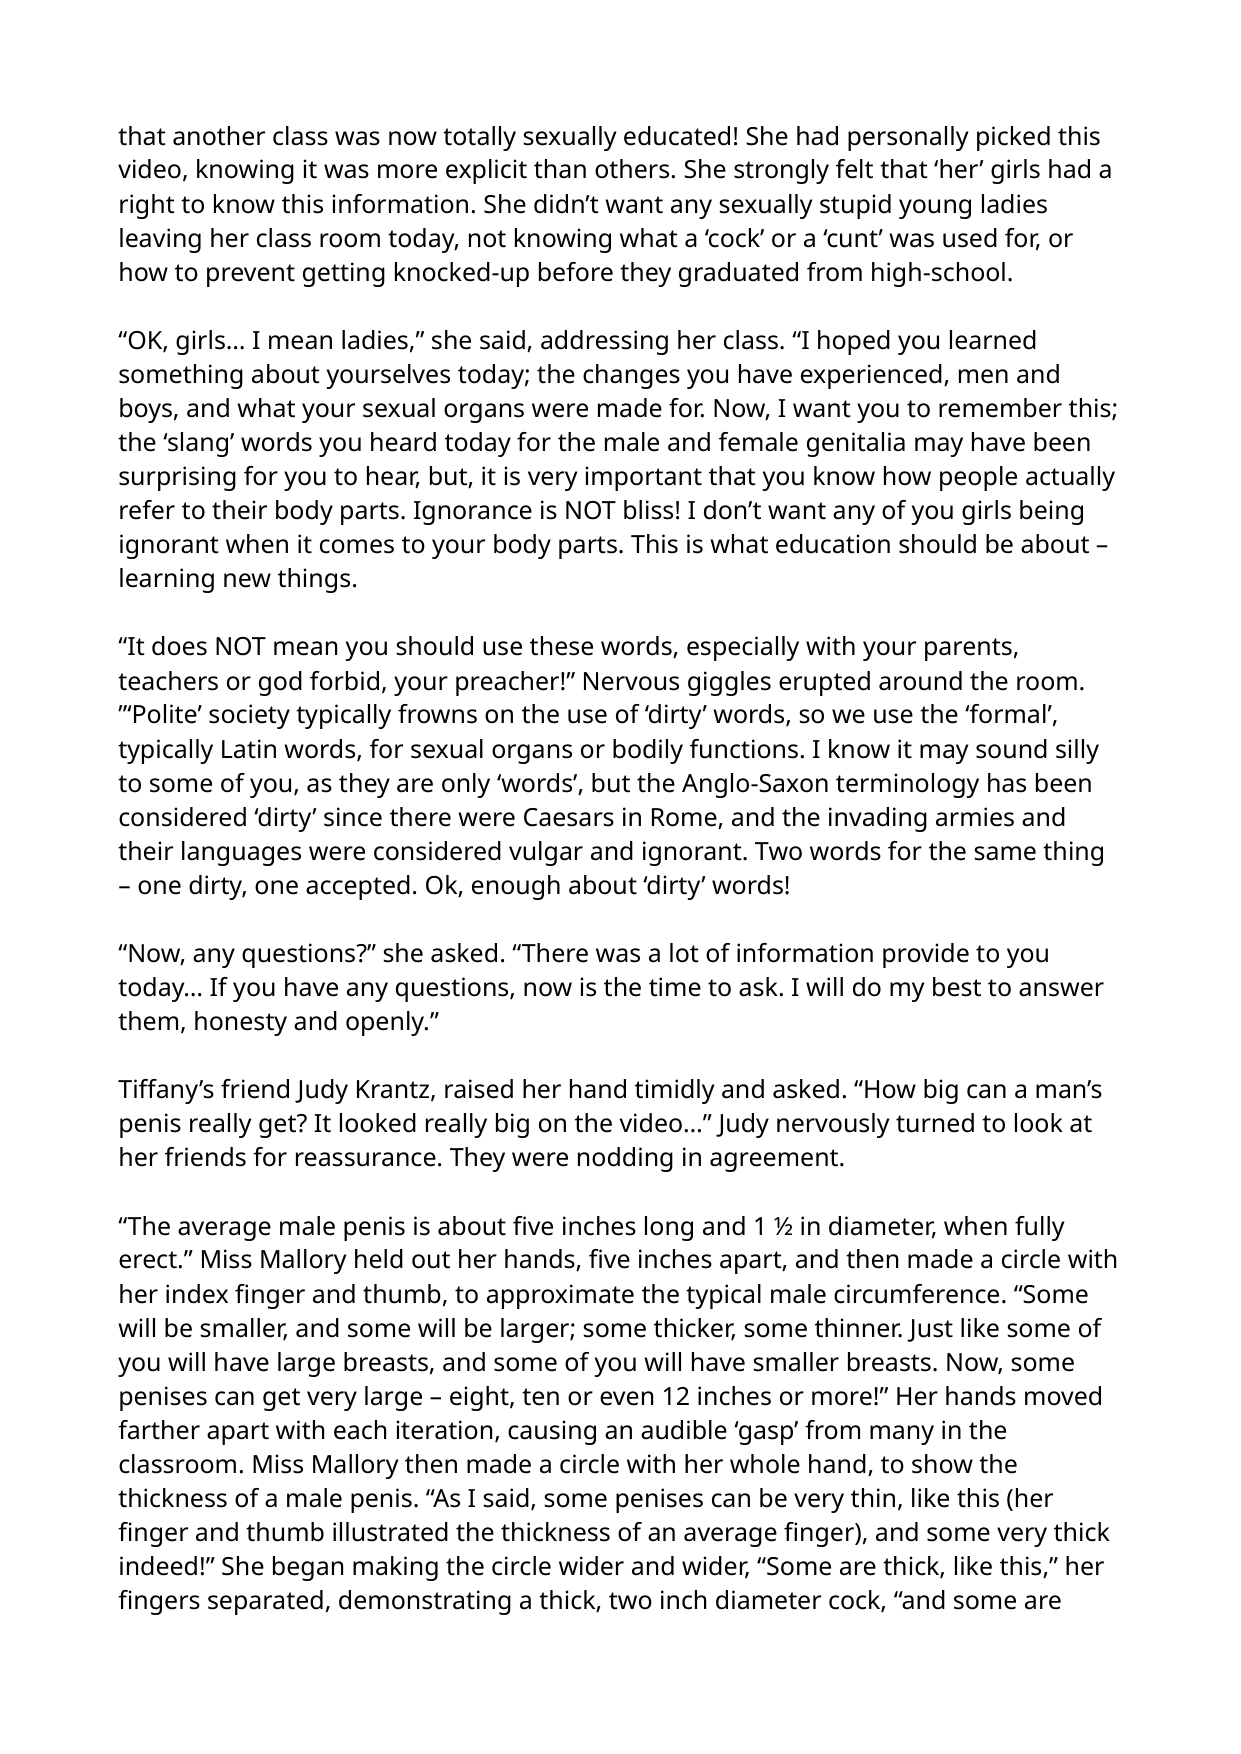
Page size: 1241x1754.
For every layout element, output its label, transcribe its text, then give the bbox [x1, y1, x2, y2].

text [118, 1208, 1122, 1617]
text Tiffany’s friend Judy Krantz, raised her hand timidly and asked. “How big can a man’s penis really get? It looked really big on the video…” Judy nervously turned to look at her friends for reassurance. They were nodding in agreement. [118, 1072, 1122, 1174]
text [118, 118, 1122, 288]
text “OK, girls… I mean ladies,” she said, addressing her class. “I hoped you learned something about yourselves today; the changes you have experienced, men and boys, and what your sexual organs were made for. Now, I want you to remember this; the ‘slang’ words you heard today for the male and female genitalia may have been surprising for you to hear, but, it is very important that you know how people actually refer to their body parts. Ignorance is NOT bliss! I don’t want any of you girls being ignorant when it comes to your body parts. This is what education should be about – learning new things. [118, 322, 1122, 595]
text “Now, any questions?” she asked. “There was a lot of information provide to you today… If you have any questions, now is the time to ask. I will do my best to answer them, honesty and openly.” [118, 936, 1122, 1038]
text “It does NOT mean you should use these words, especially with your parents, teachers or god forbid, your preacher!” Nervous giggles erupted around the room. ”‘Polite’ society typically frowns on the use of ‘dirty’ words, so we use the ‘formal’, typically Latin words, for sexual organs or bodily functions. I know it may sound silly to some of you, as they are only ‘words’, but the Anglo-Saxon terminology has been considered ‘dirty’ since there were Caesars in Rome, and the invading armies and their languages were considered vulgar and ignorant. Two words for the same thing – one dirty, one accepted. Ok, enough about ‘dirty’ words! [118, 629, 1122, 902]
